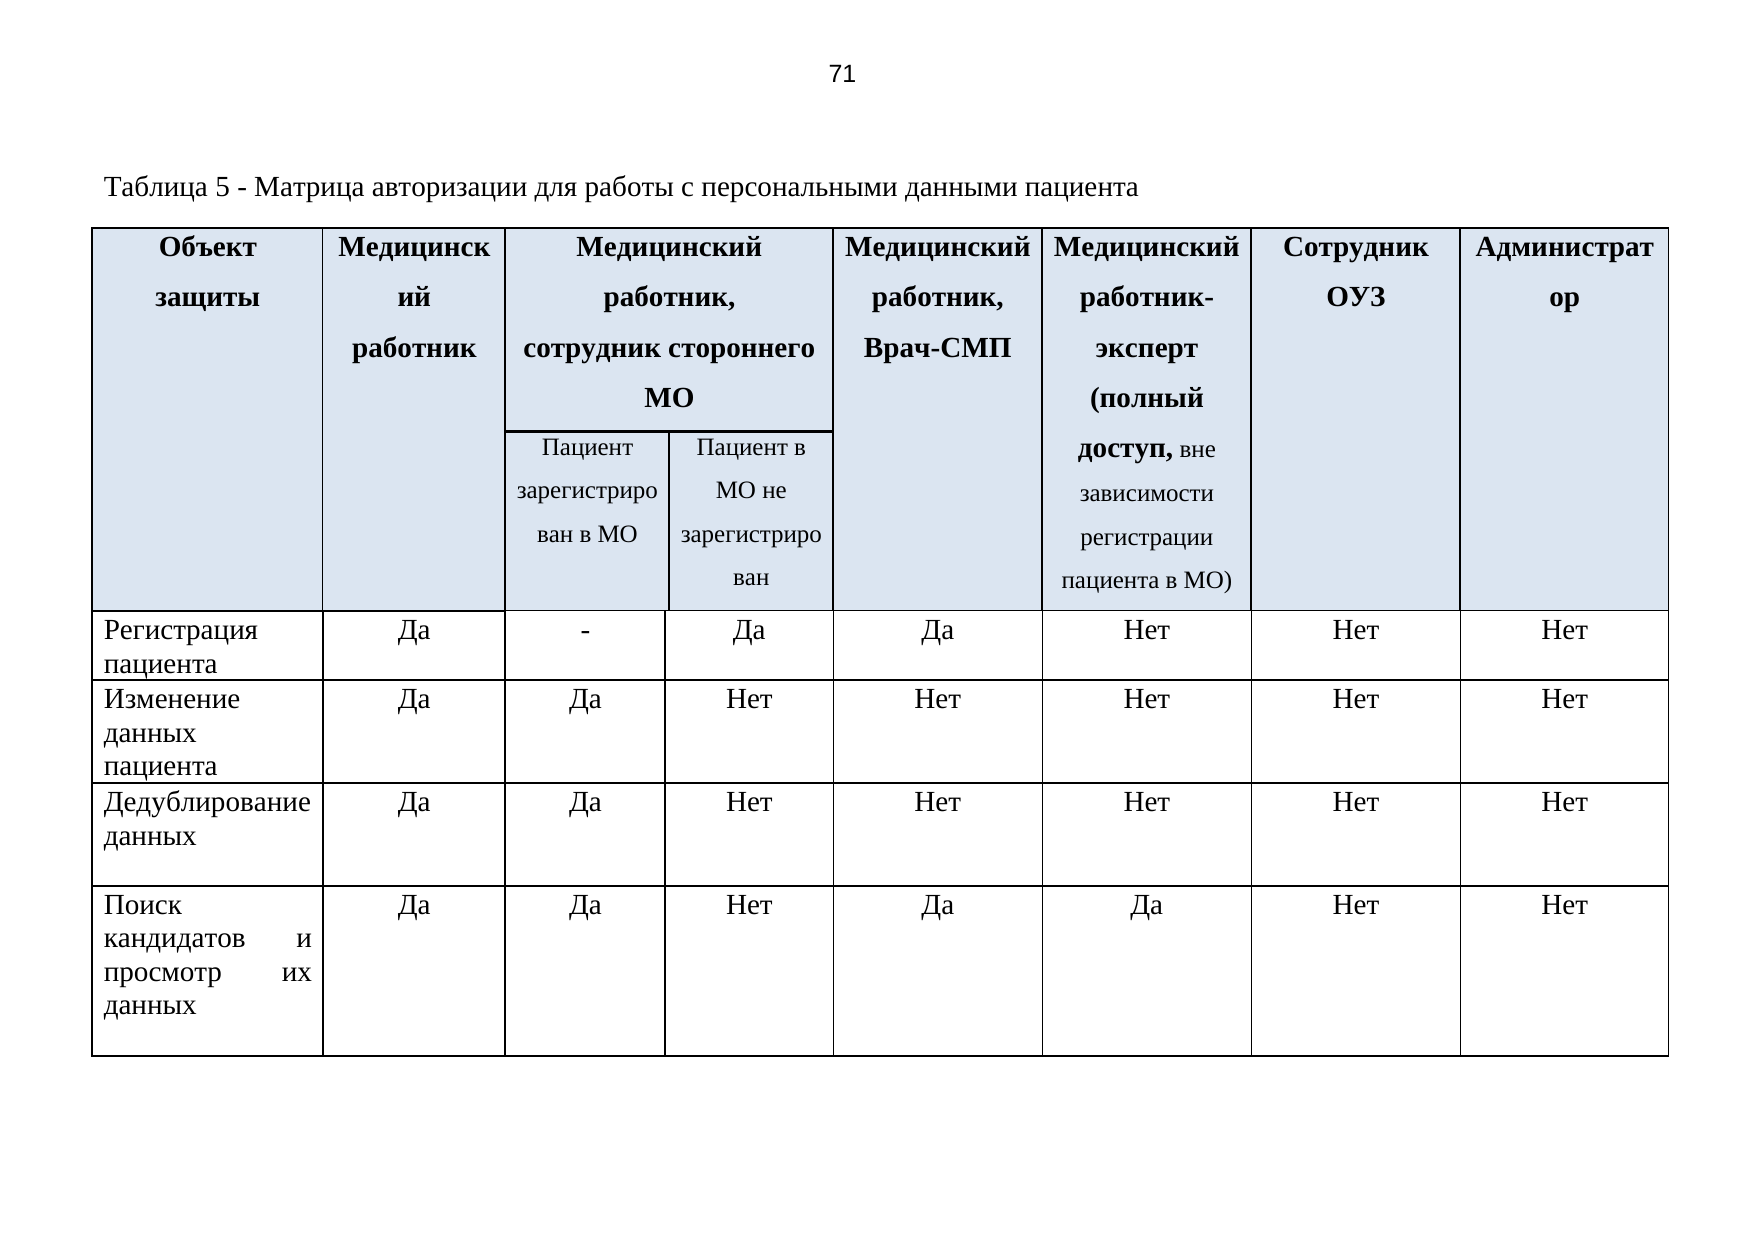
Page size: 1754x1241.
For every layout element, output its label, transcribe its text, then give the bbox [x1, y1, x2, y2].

table_cell Изменение данных пациента [93, 681, 322, 782]
table_cell Нет [666, 681, 833, 782]
table_cell Нет [1461, 887, 1668, 1054]
table_header Медицинский работник [323, 229, 504, 610]
table_cell Пациент в МО не зарегистрирован [670, 433, 832, 610]
table_cell - [506, 611, 664, 679]
table_cell Нет [834, 784, 1042, 885]
table_header Медицинский работник, Врач-СМП [834, 229, 1041, 610]
table_cell Да [324, 887, 504, 1054]
table_header Администратор [1461, 229, 1668, 610]
table_cell Нет [1043, 681, 1251, 782]
table_header Медицинский работник, сотрудник стороннего МО [506, 229, 832, 430]
table_cell Регистрация пациента [93, 612, 322, 679]
table_cell Нет [1461, 681, 1668, 782]
table_cell Да [834, 887, 1042, 1054]
table_cell Да [506, 681, 664, 782]
table_cell Да [834, 611, 1042, 679]
table_cell Да [666, 611, 833, 679]
table_cell Нет [834, 681, 1042, 782]
table_cell Да [324, 784, 504, 885]
table_cell Нет [666, 887, 833, 1054]
table_cell Да [324, 681, 504, 782]
table_cell Нет [1252, 887, 1460, 1054]
table_header Медицинский работник-эксперт (полный доступ, вне зависимости регистрации пациента в МО) [1043, 229, 1250, 610]
table_cell Нет [1043, 611, 1251, 679]
table_cell Да [324, 612, 504, 679]
table_cell Да [506, 887, 664, 1054]
text Таблица 5 - Матрица авторизации для работы с персональными данными пациента [103, 169, 1680, 202]
table_header Сотрудник ОУЗ [1252, 229, 1459, 610]
table_cell Нет [1043, 784, 1251, 885]
table_header Объект защиты [93, 229, 322, 610]
table_cell Нет [666, 784, 833, 885]
table_cell Пациент зарегистрирован в МО [506, 433, 668, 610]
table_cell Нет [1461, 611, 1668, 679]
table_cell Поиск кандидатов и просмотр их данных [93, 887, 322, 1054]
table_cell Дедублирование данных [93, 784, 322, 885]
table_cell Да [1043, 887, 1251, 1054]
table_cell Нет [1252, 784, 1460, 885]
table_cell Нет [1252, 681, 1460, 782]
table_cell Да [506, 784, 664, 885]
table_cell Нет [1461, 784, 1668, 885]
table_cell Нет [1252, 611, 1460, 679]
